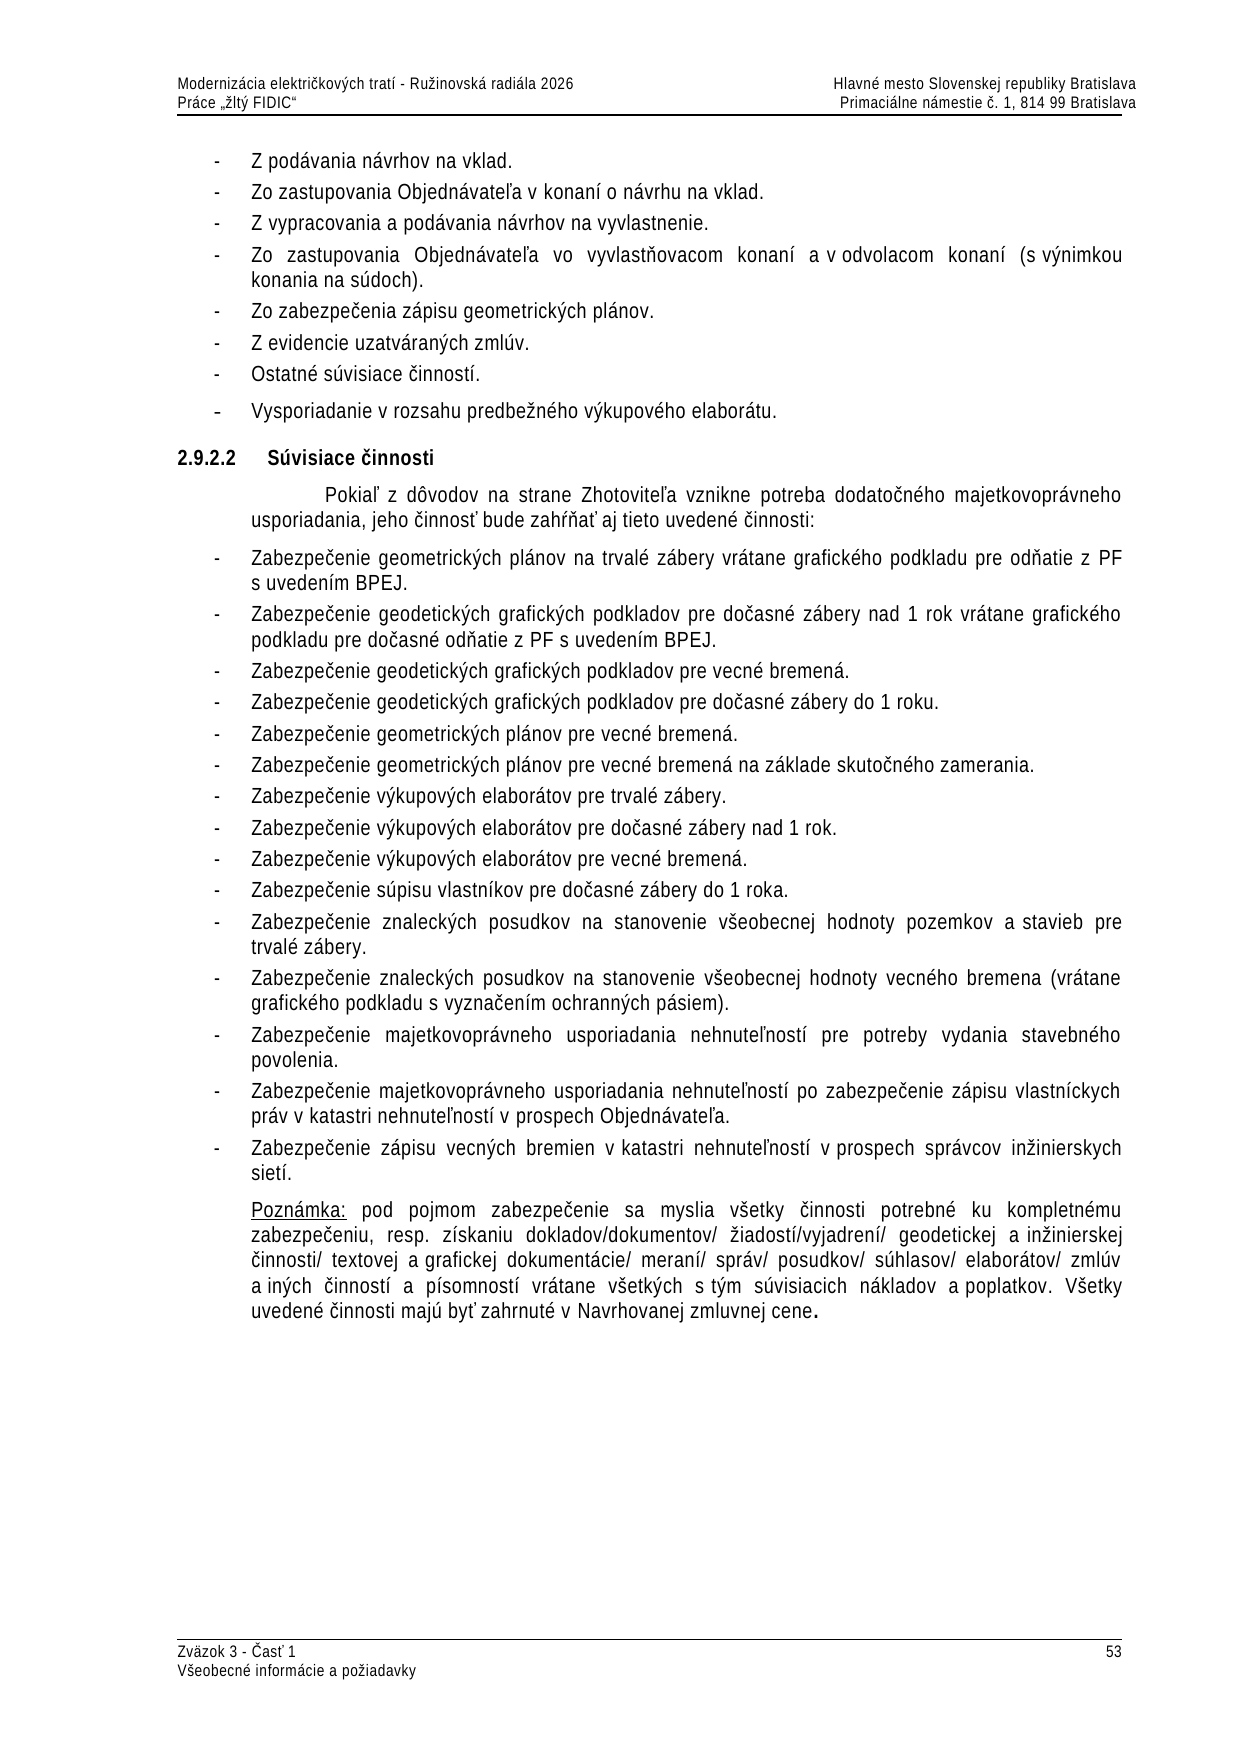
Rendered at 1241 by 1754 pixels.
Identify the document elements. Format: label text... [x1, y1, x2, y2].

text Poznámka: pod pojmom zabezpečenie sa myslia všetky činnosti potrebné ku kompletnému zabezpečeniu, resp. získaniu dokladov/dokumentov/ žiadostí/vyjadrení/ geodetickej a inžinierskej činnosti/ textovej a grafickej dokumentácie/ meraní/ správ/ posudkov/ súhlasov/ elaborátov/ zmlúv a iných činností a písomností vrátane všetkých s tým súvisiacich nákladov a poplatkov. Všetky uvedené činnosti majú byť zahrnuté v Navrhovanej zmluvnej cene. [251, 1197, 1122, 1323]
list - Zabezpečenie majetkovoprávneho usporiadania nehnuteľností pre potreby vydania stavebného povolenia. [214, 1022, 1122, 1072]
list - Zabezpečenie majetkovoprávneho usporiadania nehnuteľností po zabezpečenie zápisu vlastníckych práv v katastri nehnuteľností v prospech Objednávateľa. [214, 1078, 1122, 1128]
list Vysporiadanie v rozsahu predbežného výkupového elaborátu. [213, 398, 1122, 424]
list - Zabezpečenie znaleckých posudkov na stanovenie všeobecnej hodnoty pozemkov a stavieb pre trvalé zábery. [214, 909, 1122, 959]
list - Zabezpečenie geodetických grafických podkladov pre vecné bremená. [214, 658, 1122, 683]
list - Zabezpečenie geometrických plánov na trvalé zábery vrátane grafického podkladu pre odňatie z PF s uvedením BPEJ. [214, 545, 1122, 595]
list - Ostatné súvisiace činností. [213, 361, 1122, 386]
list - Zabezpečenie súpisu vlastníkov pre dočasné zábery do 1 roka. [214, 877, 1122, 902]
list - Zabezpečenie znaleckých posudkov na stanovenie všeobecnej hodnoty vecného bremena (vrátane grafického podkladu s vyznačením ochranných pásiem). [214, 965, 1122, 1015]
list - Z evidencie uzatváraných zmlúv. [214, 329, 1122, 354]
list - Zabezpečenie výkupových elaborátov pre dočasné zábery nad 1 rok. [214, 814, 1122, 840]
list - Zabezpečenie výkupových elaborátov pre trvalé zábery. [214, 783, 1122, 808]
list - Z podávania návrhov na vklad. [214, 148, 1122, 173]
list - Zabezpečenie geometrických plánov pre vecné bremená na základe skutočného zamerania. [214, 752, 1122, 777]
text Pokiaľ z dôvodov na strane Zhotoviteľa vznikne potreba dodatočného majetkovoprávneho usporiadania, jeho činnosť bude zahŕňať aj tieto uvedené činnosti: [177, 482, 1122, 532]
list - Zabezpečenie geodetických grafických podkladov pre dočasné zábery nad 1 rok vrátane grafického podkladu pre dočasné odňatie z PF s uvedením BPEJ. [214, 601, 1122, 652]
list - Zabezpečenie geodetických grafických podkladov pre dočasné zábery do 1 roku. [214, 689, 1122, 714]
list - Zo zastupovania Objednávateľa v konaní o návrhu na vklad. [214, 179, 1122, 204]
list - Zo zabezpečenia zápisu geometrických plánov. [214, 298, 1122, 323]
list - Zabezpečenie geometrických plánov pre vecné bremená. [214, 721, 1122, 746]
list - Zabezpečenie zápisu vecných bremien v katastri nehnuteľností v prospech správcov inžinierskych sietí. [213, 1134, 1122, 1185]
subtitle Súvisiace činnosti [177, 444, 1122, 470]
list - Zo zastupovania Objednávateľa vo vyvlastňovacom konaní a v odvolacom konaní (s výnimkou konania na súdoch). [214, 242, 1122, 292]
list - Zabezpečenie výkupových elaborátov pre vecné bremená. [214, 846, 1122, 871]
list - Z vypracovania a podávania návrhov na vyvlastnenie. [214, 210, 1122, 235]
